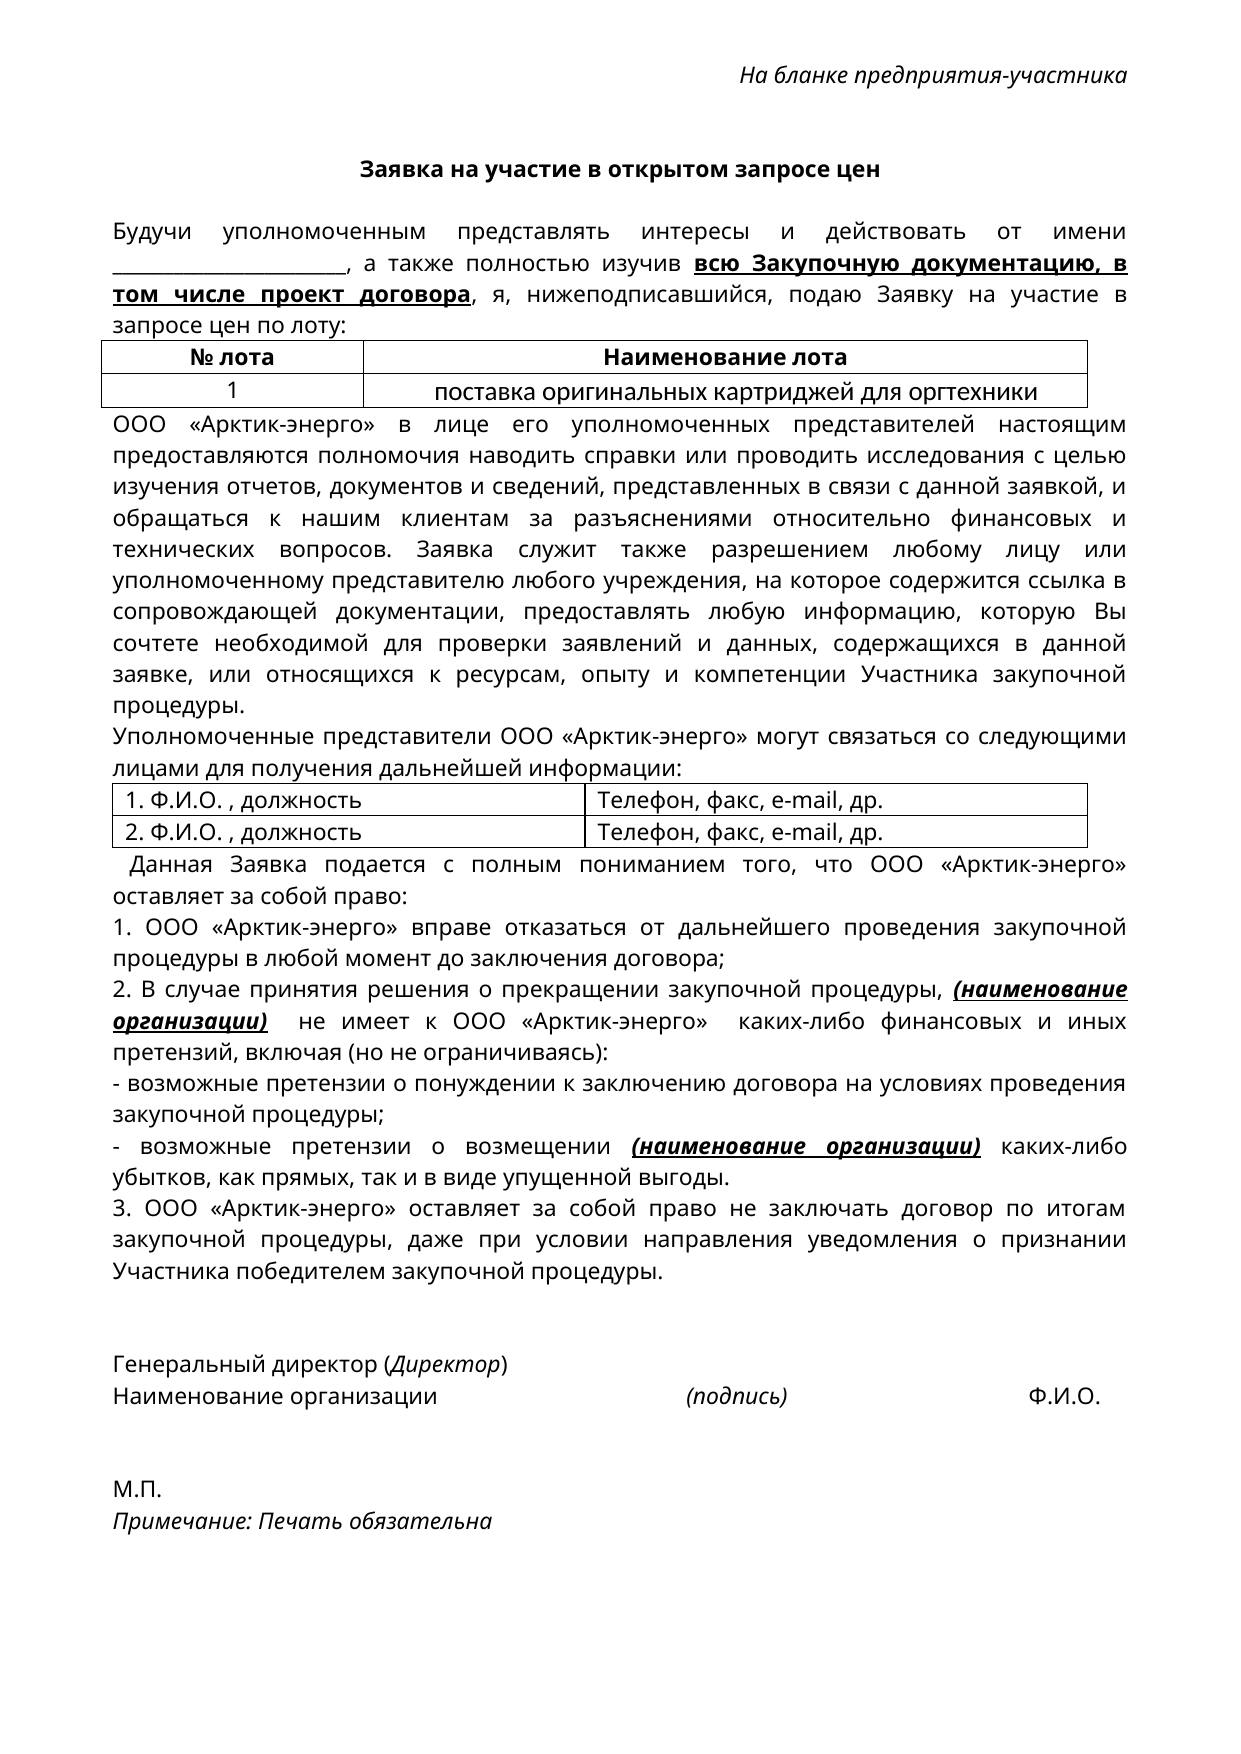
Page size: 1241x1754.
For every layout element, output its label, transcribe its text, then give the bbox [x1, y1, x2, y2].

table_cell Телефон, факс, e-mail, др. [586, 816, 1087, 847]
table_header Наименование лота [364, 341, 1087, 373]
table_header № лота [102, 341, 363, 373]
text Заявка на участие в открытом запросе цен [112, 153, 1128, 184]
text М.П. [112, 1473, 1128, 1504]
text На бланке предприятия-участника [112, 59, 1128, 90]
text Генеральный директор (Директор) [112, 1348, 1128, 1379]
text Уполномоченные представители ООО «Арктик-энерго» могут связаться со следующими лицами для получения дальнейшей информации: [112, 720, 1128, 783]
table_cell 2. Ф.И.О. , должность [113, 816, 584, 847]
text ООО «Арктик-энерго» в лице его уполномоченных представителей настоящим предоставляются полномочия наводить справки или проводить исследования с целью изучения отчетов, документов и сведений, представленных в связи с данной заявкой, и обращаться к нашим клиентам за разъяснениями относительно финансовых и технических вопросов. Заявка служит также разрешением любому лицу или уполномоченному представителю любого учреждения, на которое содержится ссылка в сопровождающей документации, предоставлять любую информацию, которую Вы сочтете необходимой для проверки заявлений и данных, содержащихся в данной заявке, или относящихся к ресурсам, опыту и компетенции Участника закупочной процедуры. [112, 408, 1128, 720]
text 2. В случае принятия решения о прекращении закупочной процедуры, (наименование организации) не имеет к ООО «Арктик-энерго» каких-либо финансовых и иных претензий, включая (но не ограничиваясь): [112, 973, 1128, 1067]
text Наименование организации (подпись) Ф.И.О. [112, 1379, 1128, 1411]
table_header 1. Ф.И.О. , должность [113, 784, 584, 815]
text Примечание: Печать обязательна [112, 1504, 1128, 1536]
table_header Телефон, факс, e-mail, др. [586, 784, 1087, 815]
text Будучи уполномоченным представлять интересы и действовать от имени _______________________, а также полностью изучив всю Закупочную документацию, в том числе проект договора, я, нижеподписавшийся, подаю Заявку на участие в запросе цен по лоту: [112, 215, 1128, 340]
text 3. ООО «Арктик-энерго» оставляет за собой право не заключать договор по итогам закупочной процедуры, даже при условии направления уведомления о признании Участника победителем закупочной процедуры. [112, 1192, 1128, 1286]
table_cell поставка оригинальных картриджей для оргтехники [364, 374, 1087, 407]
table_cell 1 [102, 374, 363, 407]
text - возможные претензии о понуждении к заключению договора на условиях проведения закупочной процедуры; [112, 1067, 1128, 1129]
text - возможные претензии о возмещении (наименование организации) каких-либо убытков, как прямых, так и в виде упущенной выгоды. [112, 1129, 1128, 1192]
text 1. ООО «Арктик-энерго» вправе отказаться от дальнейшего проведения закупочной процедуры в любой момент до заключения договора; [112, 911, 1128, 973]
text Данная Заявка подается с полным пониманием того, что ООО «Арктик-энерго» оставляет за собой право: [112, 848, 1128, 911]
